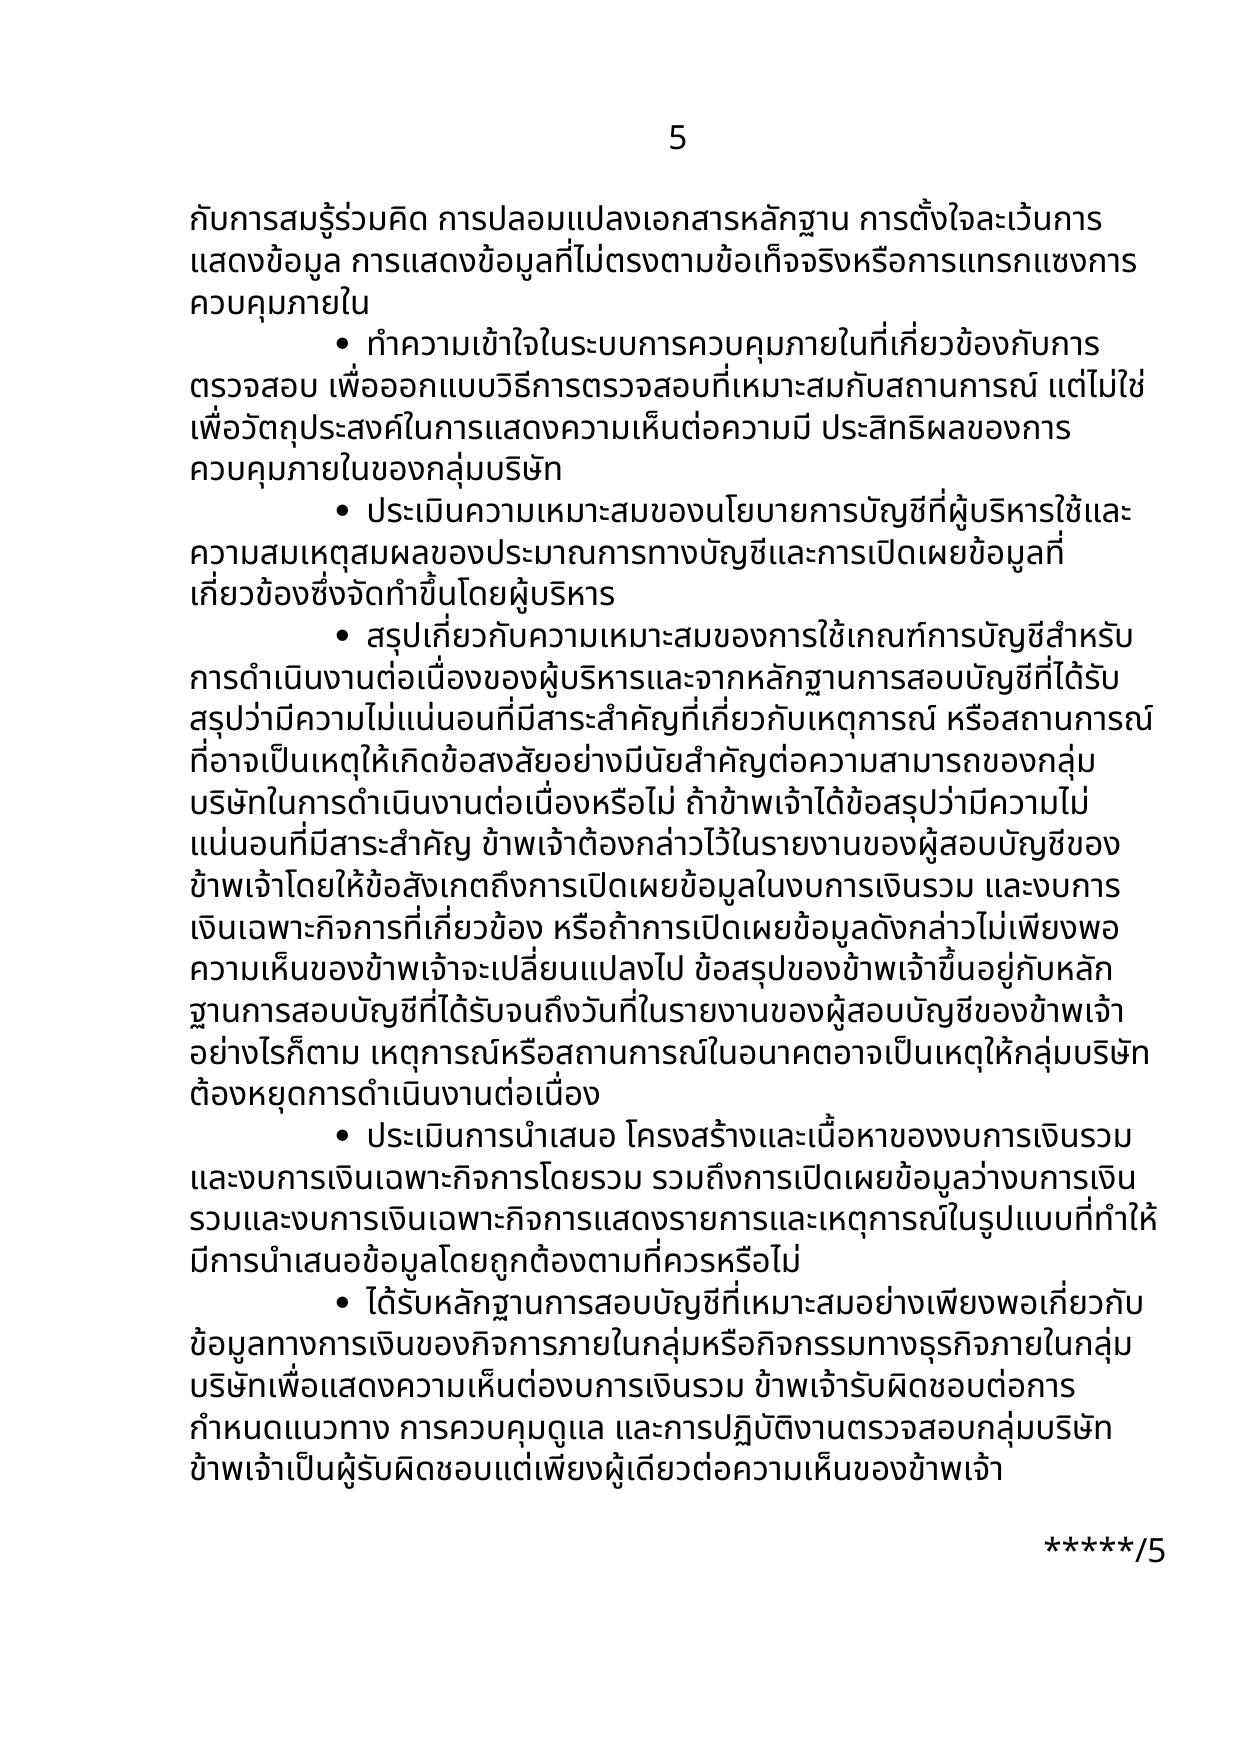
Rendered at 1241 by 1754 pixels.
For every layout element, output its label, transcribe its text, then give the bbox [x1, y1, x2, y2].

text *****/5 [189, 1531, 1166, 1570]
list ทำความเข้าใจในระบบการควบคุมภายในที่เกี่ยวข้องกับการตรวจสอบ เพื่อออกแบบวิธีการตรวจสอบที่เหมาะสมกับสถานการณ์ แต่ไม่ใช่เพื่อวัตถุประสงค์ในการแสดงความเห็นต่อความมี ประสิทธิผลของการควบคุมภายในของกลุ่มบริษัท [189, 322, 1166, 489]
list สรุปเกี่ยวกับความเหมาะสมของการใช้เกณฑ์การบัญชีสำหรับการดำเนินงานต่อเนื่องของผู้บริหารและจากหลักฐานการสอบบัญชีที่ได้รับ สรุปว่ามีความไม่แน่นอนที่มีสาระสำคัญที่เกี่ยวกับเหตุการณ์ หรือสถานการณ์ที่อาจเป็นเหตุให้เกิดข้อสงสัยอย่างมีนัยสำคัญต่อความสามารถของกลุ่มบริษัทในการดำเนินงานต่อเนื่องหรือไม่ ถ้าข้าพเจ้าได้ข้อสรุปว่ามีความไม่แน่นอนที่มีสาระสำคัญ ข้าพเจ้าต้องกล่าวไว้ในรายงานของผู้สอบบัญชีของข้าพเจ้าโดยให้ข้อสังเกตถึงการเปิดเผยข้อมูลในงบการเงินรวม และงบการเงินเฉพาะกิจการที่เกี่ยวข้อง หรือถ้าการเปิดเผยข้อมูลดังกล่าวไม่เพียงพอ ความเห็นของข้าพเจ้าจะเปลี่ยนแปลงไป ข้อสรุปของข้าพเจ้าขึ้นอยู่กับหลักฐานการสอบบัญชีที่ได้รับจนถึงวันที่ในรายงานของผู้สอบบัญชีของข้าพเจ้า อย่างไรก็ตาม เหตุการณ์หรือสถานการณ์ในอนาคตอาจเป็นเหตุให้กลุ่มบริษัทต้องหยุดการดำเนินงานต่อเนื่อง [189, 614, 1166, 1114]
list ได้รับหลักฐานการสอบบัญชีที่เหมาะสมอย่างเพียงพอเกี่ยวกับข้อมูลทางการเงินของกิจการภายในกลุ่มหรือกิจกรรมทางธุรกิจภายในกลุ่มบริษัทเพื่อแสดงความเห็นต่องบการเงินรวม ข้าพเจ้ารับผิดชอบต่อการกำหนดแนวทาง การควบคุมดูแล และการปฏิบัติงานตรวจสอบกลุ่มบริษัท ข้าพเจ้าเป็นผู้รับผิดชอบแต่เพียงผู้เดียวต่อความเห็นของข้าพเจ้า [189, 1281, 1166, 1489]
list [189, 197, 1166, 322]
list ประเมินการนำเสนอ โครงสร้างและเนื้อหาของงบการเงินรวมและงบการเงินเฉพาะกิจการโดยรวม รวมถึงการเปิดเผยข้อมูลว่างบการเงินรวมและงบการเงินเฉพาะกิจการแสดงรายการและเหตุการณ์ในรูปแบบที่ทำให้มีการนำเสนอข้อมูลโดยถูกต้องตามที่ควรหรือไม่ [189, 1114, 1166, 1281]
list ประเมินความเหมาะสมของนโยบายการบัญชีที่ผู้บริหารใช้และความสมเหตุสมผลของประมาณการทางบัญชีและการเปิดเผยข้อมูลที่เกี่ยวข้องซึ่งจัดทำขึ้นโดยผู้บริหาร [189, 489, 1166, 614]
